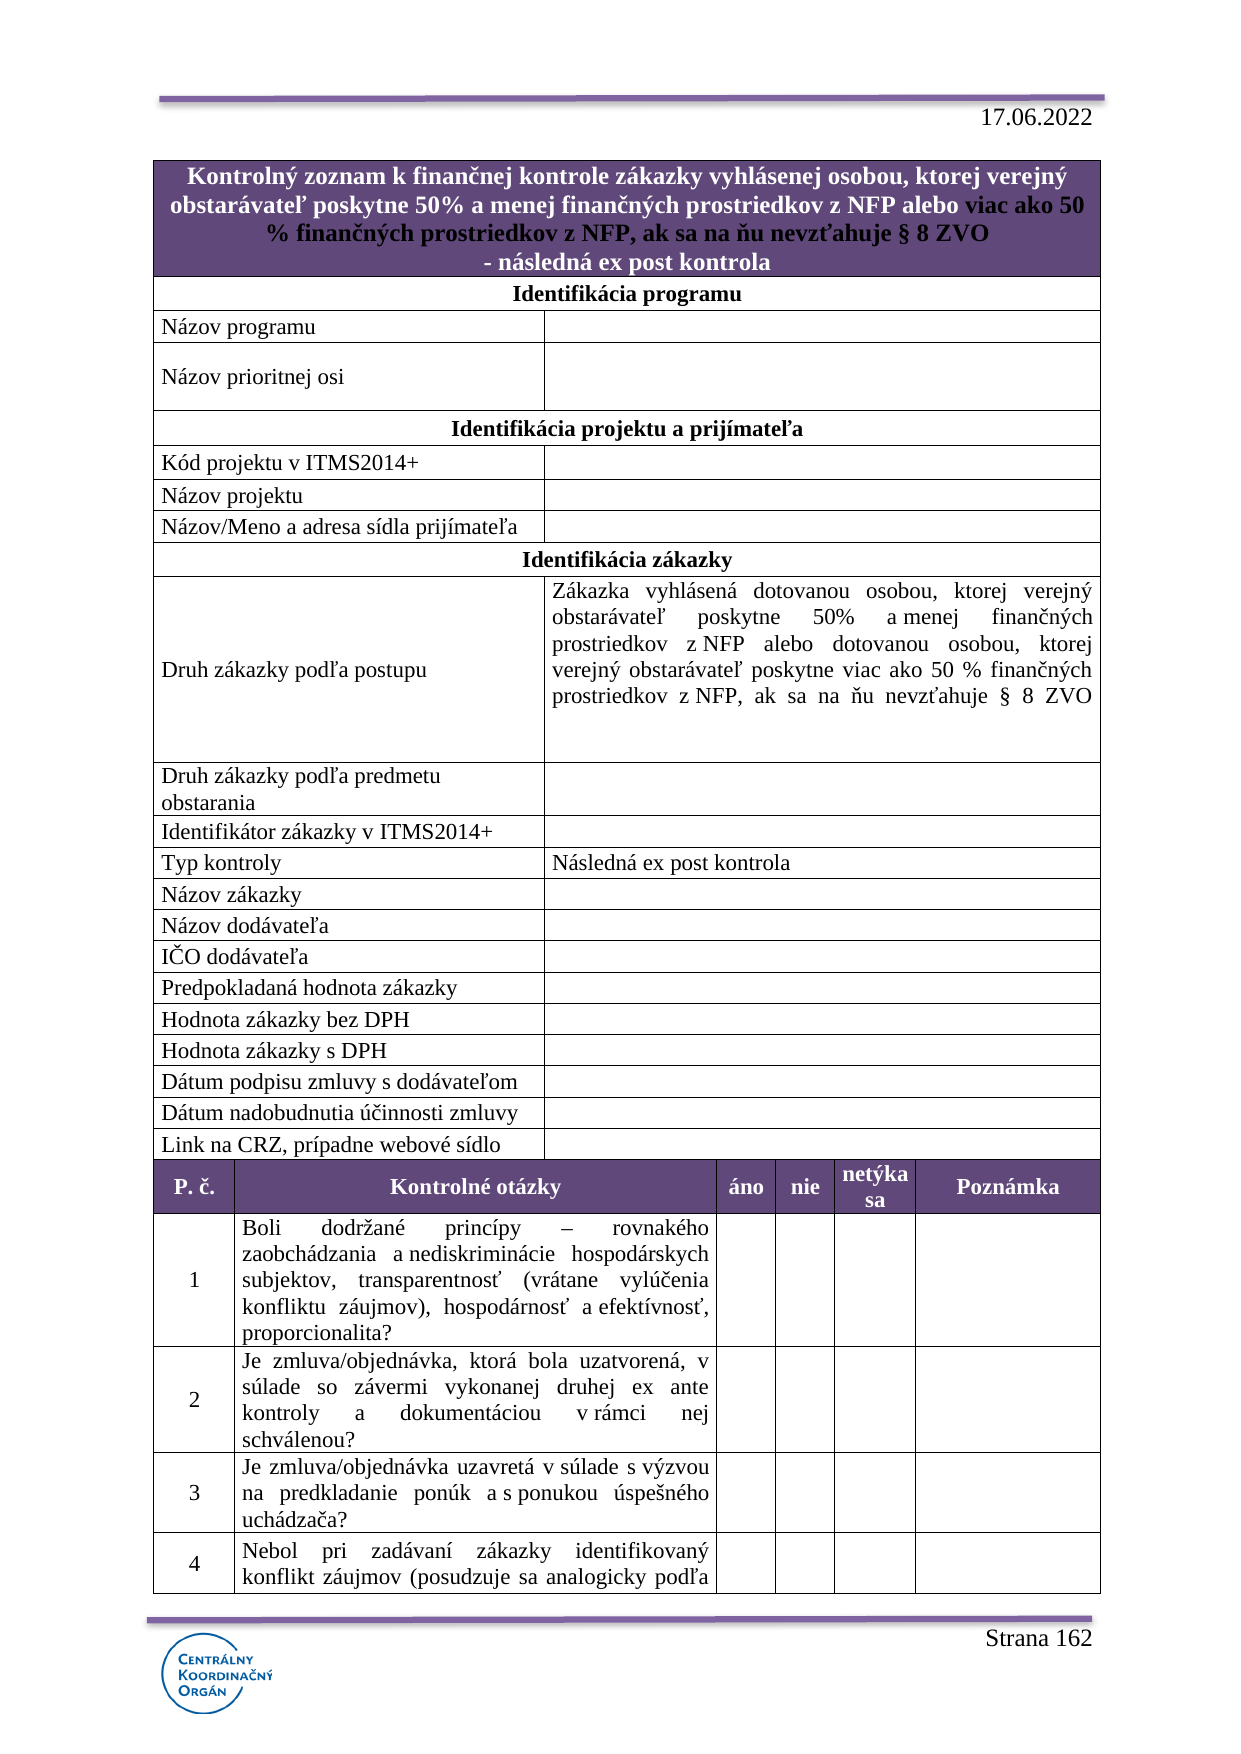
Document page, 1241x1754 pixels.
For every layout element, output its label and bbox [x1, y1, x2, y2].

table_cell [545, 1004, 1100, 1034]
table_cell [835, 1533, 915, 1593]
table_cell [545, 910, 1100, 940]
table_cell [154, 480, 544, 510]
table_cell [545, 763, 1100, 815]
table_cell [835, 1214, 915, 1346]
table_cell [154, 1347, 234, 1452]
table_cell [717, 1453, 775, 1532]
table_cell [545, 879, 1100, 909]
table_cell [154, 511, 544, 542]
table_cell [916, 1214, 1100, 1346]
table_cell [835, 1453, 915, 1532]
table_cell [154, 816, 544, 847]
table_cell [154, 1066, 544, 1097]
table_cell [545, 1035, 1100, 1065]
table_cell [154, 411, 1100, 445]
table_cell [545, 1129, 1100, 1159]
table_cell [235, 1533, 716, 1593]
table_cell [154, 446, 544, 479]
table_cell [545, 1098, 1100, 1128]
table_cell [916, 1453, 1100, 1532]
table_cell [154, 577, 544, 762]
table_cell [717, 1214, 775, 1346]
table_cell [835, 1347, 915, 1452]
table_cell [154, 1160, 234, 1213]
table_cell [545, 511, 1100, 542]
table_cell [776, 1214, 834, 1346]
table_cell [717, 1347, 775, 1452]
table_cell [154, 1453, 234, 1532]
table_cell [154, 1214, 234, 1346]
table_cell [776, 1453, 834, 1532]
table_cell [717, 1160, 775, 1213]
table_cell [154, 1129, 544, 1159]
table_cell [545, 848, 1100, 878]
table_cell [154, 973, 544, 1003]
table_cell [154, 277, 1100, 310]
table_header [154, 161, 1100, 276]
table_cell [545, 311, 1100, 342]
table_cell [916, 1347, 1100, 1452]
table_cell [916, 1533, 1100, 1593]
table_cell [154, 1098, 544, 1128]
picture [159, 1631, 272, 1713]
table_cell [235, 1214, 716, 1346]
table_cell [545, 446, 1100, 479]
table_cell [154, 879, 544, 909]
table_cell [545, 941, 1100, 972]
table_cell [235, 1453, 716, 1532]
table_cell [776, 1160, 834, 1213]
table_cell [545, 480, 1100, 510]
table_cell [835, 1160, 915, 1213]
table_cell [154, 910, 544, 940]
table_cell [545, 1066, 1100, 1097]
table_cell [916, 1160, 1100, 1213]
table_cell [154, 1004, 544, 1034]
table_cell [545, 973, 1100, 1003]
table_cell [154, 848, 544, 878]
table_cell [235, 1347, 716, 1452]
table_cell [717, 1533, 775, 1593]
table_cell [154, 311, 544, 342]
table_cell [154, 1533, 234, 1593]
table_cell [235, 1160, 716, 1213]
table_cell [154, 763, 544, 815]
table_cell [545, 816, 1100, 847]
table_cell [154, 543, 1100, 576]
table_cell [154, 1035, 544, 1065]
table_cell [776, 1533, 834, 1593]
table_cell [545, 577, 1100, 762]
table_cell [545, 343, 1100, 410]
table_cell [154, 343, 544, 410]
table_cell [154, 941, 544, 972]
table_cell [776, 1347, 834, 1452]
